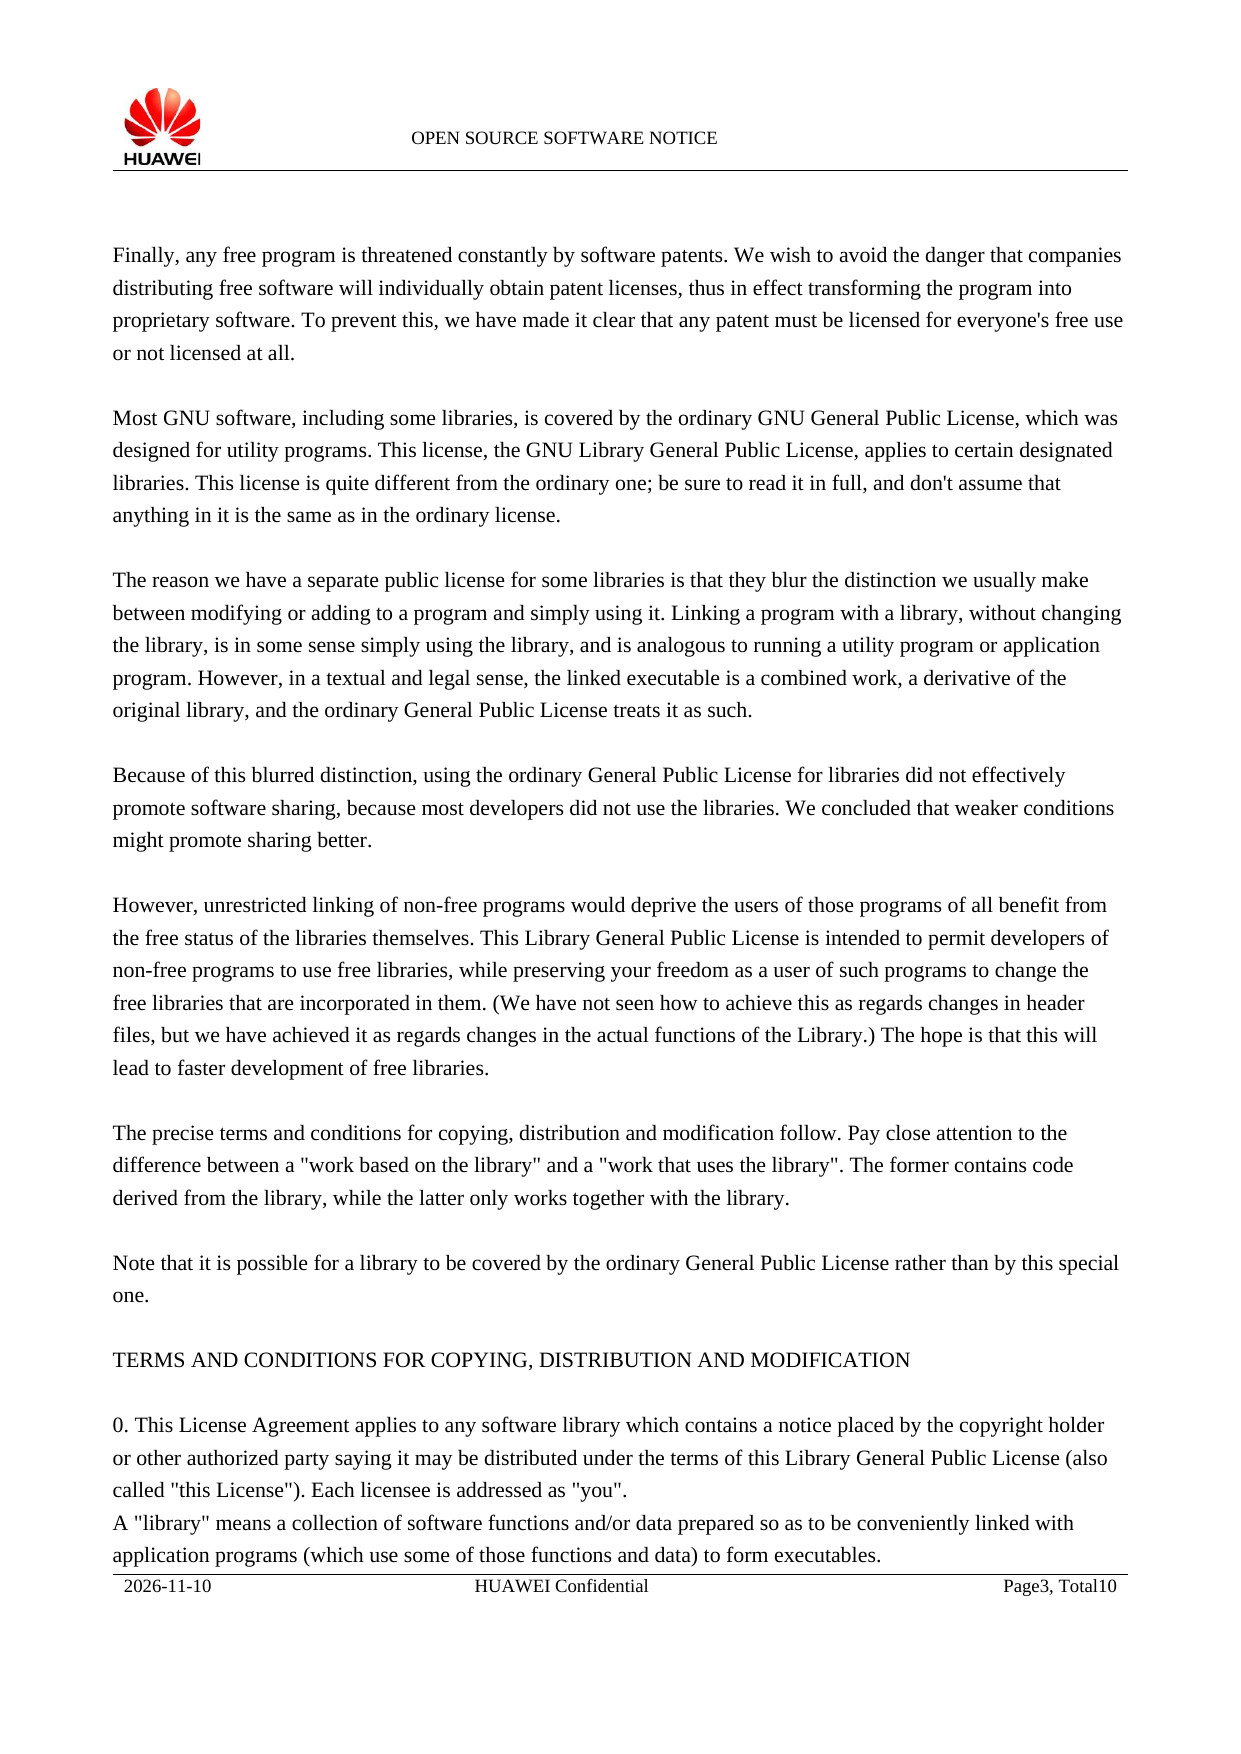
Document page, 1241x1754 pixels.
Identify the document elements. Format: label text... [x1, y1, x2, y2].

picture [124, 88, 201, 165]
